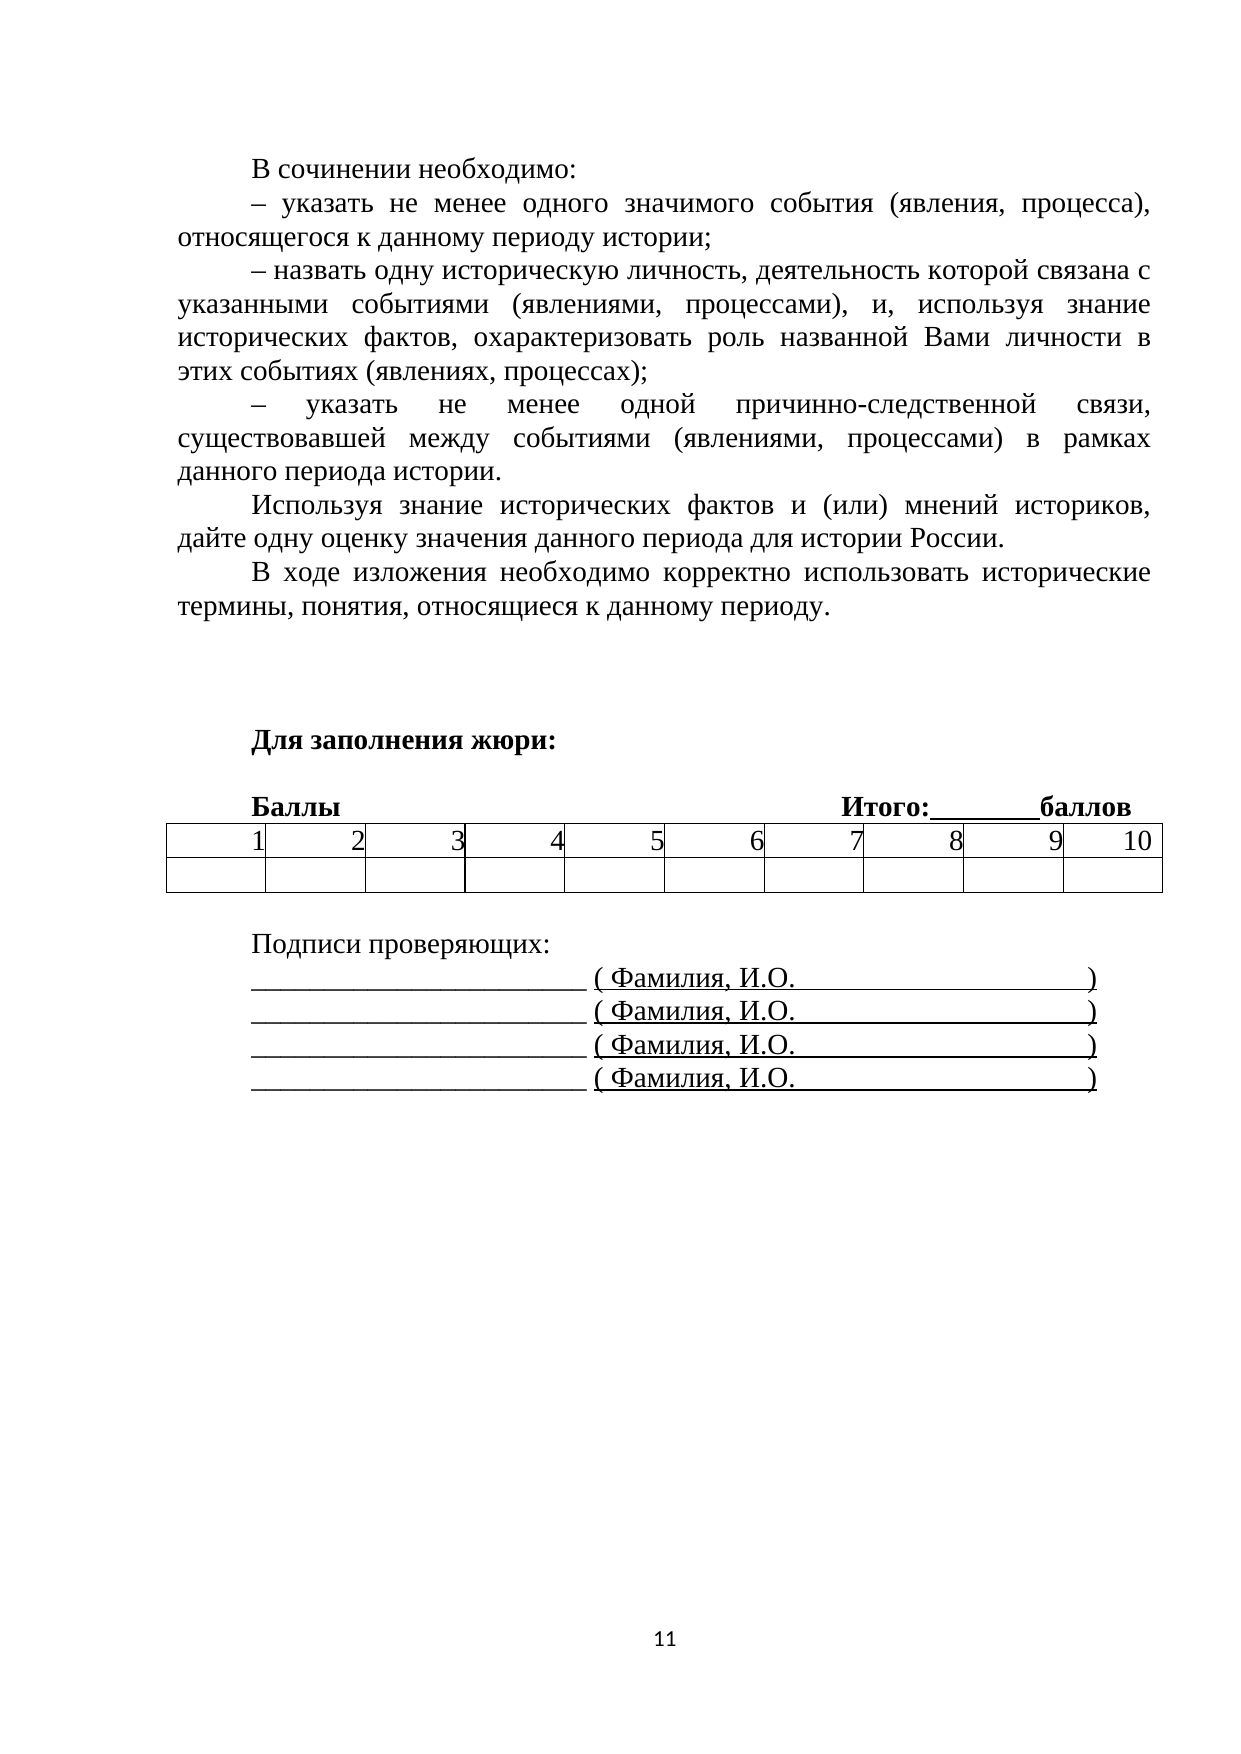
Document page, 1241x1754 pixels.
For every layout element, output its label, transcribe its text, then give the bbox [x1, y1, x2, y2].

table_header 1 [167, 824, 265, 857]
table_header 8 [864, 824, 963, 857]
text Используя знание исторических фактов и (или) мнений историков, дайте одну оценку значения данного периода для истории России. [177, 487, 1152, 554]
table_header 3 [366, 824, 464, 857]
table_cell [366, 858, 464, 892]
table_cell [1064, 858, 1162, 892]
text Для заполнения жюри: [177, 722, 1152, 755]
text Подписи проверяющих: [177, 926, 1152, 960]
table_cell [665, 858, 764, 892]
table_header 10 [1064, 824, 1162, 857]
table_cell [466, 858, 564, 892]
table_cell [167, 858, 265, 892]
text _______________________ ( Фамилия, И.О. ) [177, 1060, 1152, 1094]
table_header 2 [266, 824, 365, 857]
text – назвать одну историческую личность, деятельность которой связана с указанными событиями (явлениями, процессами), и, используя знание исторических фактов, охарактеризовать роль названной Вами личности в этих событиях (явлениях, процессах); [177, 252, 1152, 386]
table_cell [765, 858, 863, 892]
text В ходе изложения необходимо корректно использовать исторические термины, понятия, относящиеся к данному периоду. [177, 554, 1152, 621]
text – указать не менее одного значимого события (явления, процесса), относящегося к данному периоду истории; [177, 185, 1152, 252]
text В сочинении необходимо: [177, 152, 1152, 185]
table_header 9 [964, 824, 1063, 857]
text _______________________ ( Фамилия, И.О. ) [177, 993, 1152, 1027]
text Баллы Итого: баллов [177, 789, 1152, 822]
text _______________________ ( Фамилия, И.О. ) [177, 1027, 1152, 1060]
text – указать не менее одной причинно-следственной связи, существовавшей между событиями (явлениями, процессами) в рамках данного периода истории. [177, 386, 1152, 487]
table_header 4 [466, 824, 564, 857]
text _______________________ ( Фамилия, И.О. ) [177, 960, 1152, 993]
table_header 7 [765, 824, 863, 857]
table_cell [964, 858, 1063, 892]
table_cell [266, 858, 365, 892]
table_header 5 [565, 824, 664, 857]
table_header 6 [665, 824, 764, 857]
table_cell [864, 858, 963, 892]
table_cell [565, 858, 664, 892]
